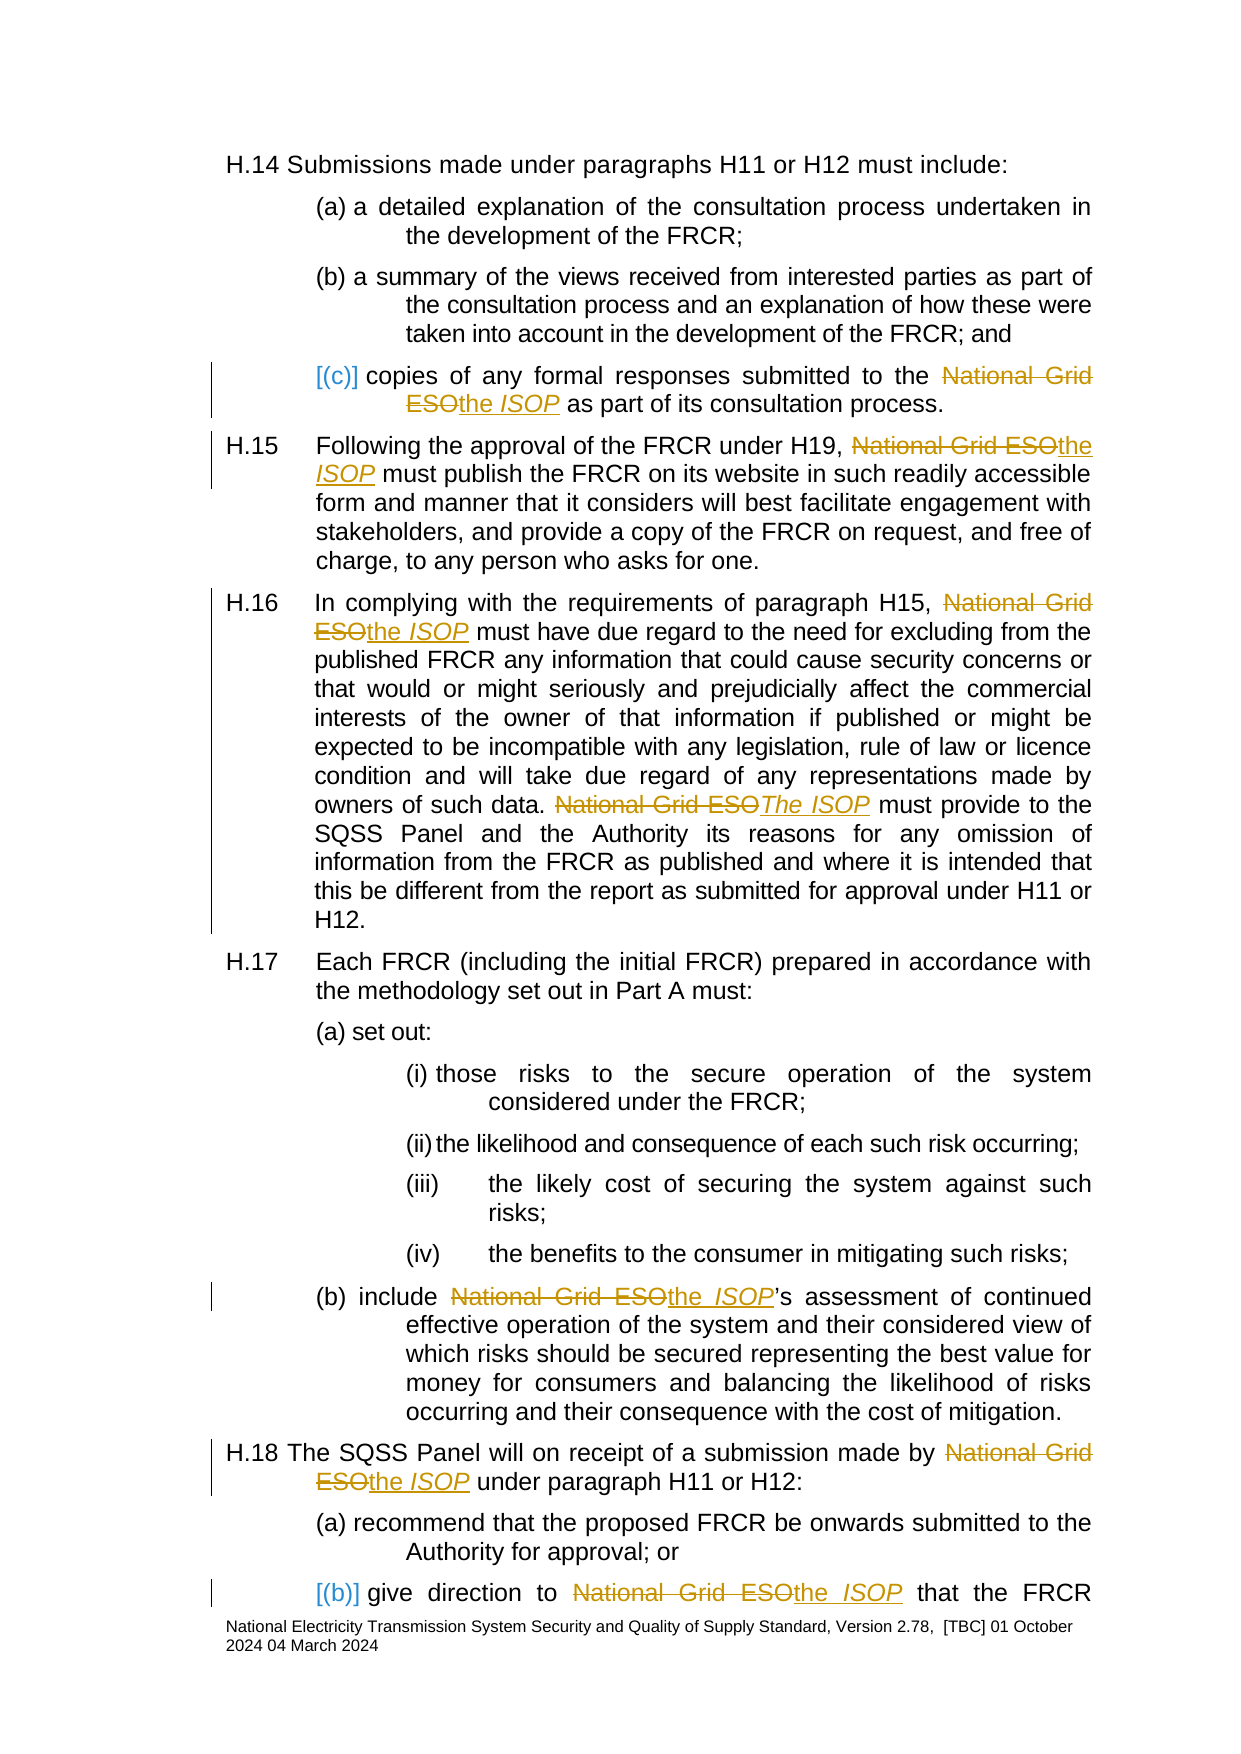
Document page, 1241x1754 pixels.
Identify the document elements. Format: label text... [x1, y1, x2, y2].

list copies of any formal responses submitted to the as part of its consultation process. [316, 362, 1092, 418]
text (a) set out: [316, 1017, 1092, 1046]
list the likely cost of securing the system against such risks; [406, 1169, 1092, 1227]
text (b) include ’s assessment of continued effective operation of the system and their considered view of which risks should be secured representing the best value for money for consumers and balancing the likelihood of risks occurring and their consequence with the cost of mitigation. [316, 1282, 1092, 1426]
text H.18 The SQSS Panel will on receipt of a submission made by under paragraph H11 or H12: [226, 1439, 1092, 1496]
text H.17 Each FRCR (including the initial FRCR) prepared in accordance with the methodology set out in Part A must: [226, 948, 1092, 1005]
list the benefits to the consumer in mitigating such risks; [406, 1240, 1092, 1269]
text H.15 Following the approval of the FRCR under H19, must publish the FRCR on its website in such readily accessible form and manner that it considers will best facilitate engagement with stakeholders, and provide a copy of the FRCR on request, and free of charge, to any person who asks for one. [226, 431, 1092, 575]
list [316, 1579, 1092, 1607]
text H.14 Submissions made under paragraphs H11 or H12 must include: [226, 151, 1092, 179]
list a summary of the views received from interested parties as part of the consultation process and an explanation of how these were taken into account in the development of the FRCR; and [316, 263, 1092, 348]
list recommend that the proposed FRCR be onwards submitted to the Authority for approval; or [316, 1509, 1092, 1566]
list a detailed explanation of the consultation process undertaken in the development of the FRCR; [316, 193, 1092, 250]
text H.16 In complying with the requirements of paragraph H15, must have due regard to the need for excluding from the published FRCR any information that could cause security concerns or that would or might seriously and prejudicially affect the commercial interests of the owner of that information if published or might be expected to be incompatible with any legislation, rule of law or licence condition and will take due regard of any representations made by owners of such data. must provide to the SQSS Panel and the Authority its reasons for any omission of information from the FRCR as published and where it is intended that this be different from the report as submitted for approval under H11 or H12. [226, 588, 1092, 934]
list the likelihood and consequence of each such risk occurring; [406, 1129, 1092, 1158]
list those risks to the secure operation of the system considered under the FRCR; [406, 1059, 1092, 1116]
